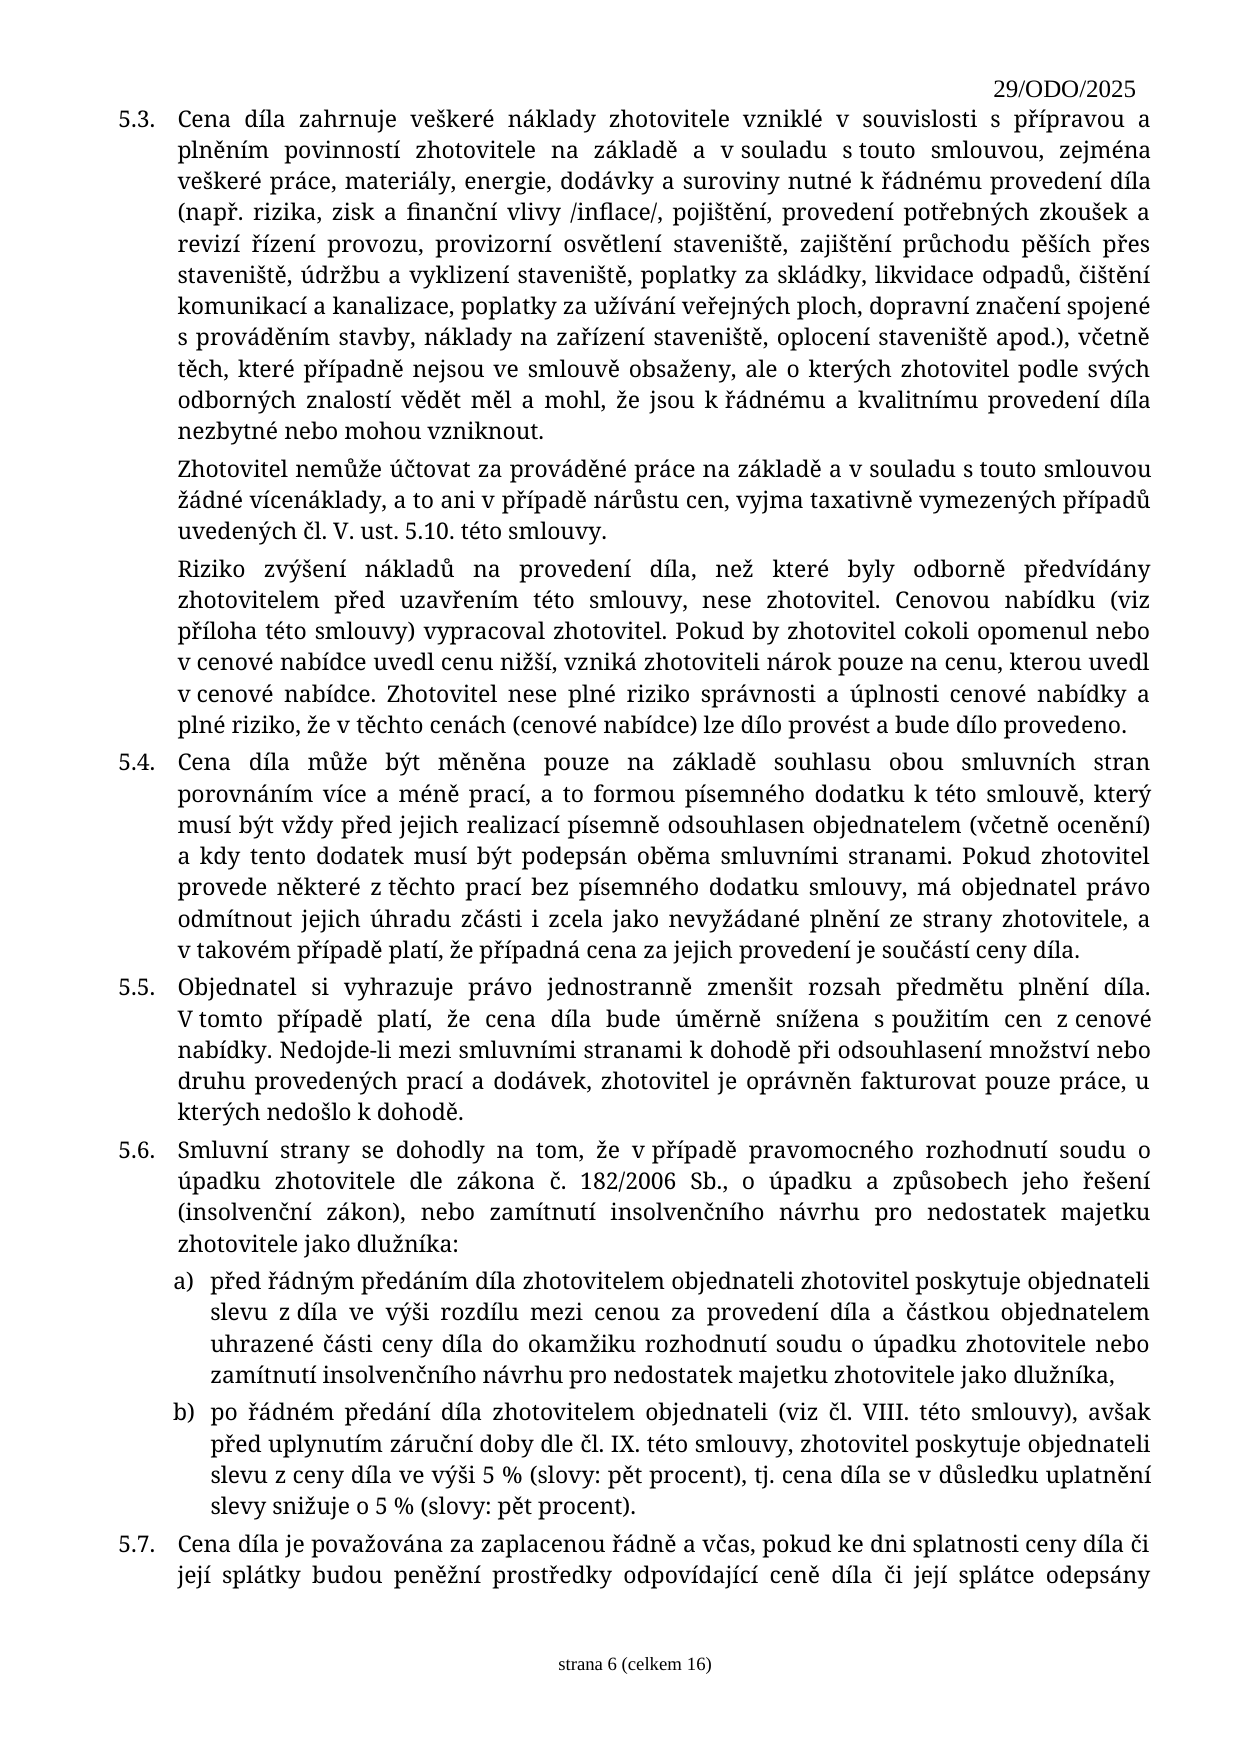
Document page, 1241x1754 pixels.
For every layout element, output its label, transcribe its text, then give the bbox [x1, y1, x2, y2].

text Zhotovitel nemůže účtovat za prováděné práce na základě a v souladu s touto smlouvou žádné vícenáklady, a to ani v případě nárůstu cen, vyjma taxativně vymezených případů uvedených čl. V. ust. 5.10. této smlouvy. [177, 452, 1152, 546]
list Smluvní strany se dohodly na tom, že v případě pravomocného rozhodnutí soudu o úpadku zhotovitele dle zákona č. 182/2006 Sb., o úpadku a způsobech jeho řešení (insolvenční zákon), nebo zamítnutí insolvenčního návrhu pro nedostatek majetku zhotovitele jako dlužníka: [118, 1134, 1152, 1259]
list Cena díla zahrnuje veškeré náklady zhotovitele vzniklé v souvislosti s přípravou a plněním povinností zhotovitele na základě a v souladu s touto smlouvou, zejména veškeré práce, materiály, energie, dodávky a suroviny nutné k řádnému provedení díla (např. rizika, zisk a finanční vlivy /inflace/, pojištění, provedení potřebných zkoušek a revizí řízení provozu, provizorní osvětlení staveniště, zajištění průchodu pěších přes staveniště, údržbu a vyklizení staveniště, poplatky za skládky, likvidace odpadů, čištění komunikací a kanalizace, poplatky za užívání veřejných ploch, dopravní značení spojené s prováděním stavby, náklady na zařízení staveniště, oplocení staveniště apod.), včetně těch, které případně nejsou ve smlouvě obsaženy, ale o kterých zhotovitel podle svých odborných znalostí vědět měl a mohl, že jsou k řádnému a kvalitnímu provedení díla nezbytné nebo mohou vzniknout. [118, 102, 1152, 446]
list Cena díla může být měněna pouze na základě souhlasu obou smluvních stran porovnáním více a méně prací, a to formou písemného dodatku k této smlouvě, který musí být vždy před jejich realizací písemně odsouhlasen objednatelem (včetně ocenění) a kdy tento dodatek musí být podepsán oběma smluvními stranami. Pokud zhotovitel provede některé z těchto prací bez písemného dodatku smlouvy, má objednatel právo odmítnout jejich úhradu zčásti i zcela jako nevyžádané plnění ze strany zhotovitele, a v takovém případě platí, že případná cena za jejich provedení je součástí ceny díla. [118, 746, 1152, 965]
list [118, 1527, 1152, 1590]
list Objednatel si vyhrazuje právo jednostranně zmenšit rozsah předmětu plnění díla. V tomto případě platí, že cena díla bude úměrně snížena s použitím cen z cenové nabídky. Nedojde-li mezi smluvními stranami k dohodě při odsouhlasení množství nebo druhu provedených prací a dodávek, zhotovitel je oprávněn fakturovat pouze práce, u kterých nedošlo k dohodě. [118, 971, 1152, 1127]
list po řádném předání díla zhotovitelem objednateli (viz čl. VIII. této smlouvy), avšak před uplynutím záruční doby dle čl. IX. této smlouvy, zhotovitel poskytuje objednateli slevu z ceny díla ve výši 5 % (slovy: pět procent), tj. cena díla se v důsledku uplatnění slevy snižuje o 5 % (slovy: pět procent). [173, 1396, 1152, 1521]
text Riziko zvýšení nákladů na provedení díla, než které byly odborně předvídány zhotovitelem před uzavřením této smlouvy, nese zhotovitel. Cenovou nabídku (viz příloha této smlouvy) vypracoval zhotovitel. Pokud by zhotovitel cokoli opomenul nebo v cenové nabídce uvedl cenu nižší, vzniká zhotoviteli nárok pouze na cenu, kterou uvedl v cenové nabídce. Zhotovitel nese plné riziko správnosti a úplnosti cenové nabídky a plné riziko, že v těchto cenách (cenové nabídce) lze dílo provést a bude dílo provedeno. [177, 552, 1152, 740]
list před řádným předáním díla zhotovitelem objednateli zhotovitel poskytuje objednateli slevu z díla ve výši rozdílu mezi cenou za provedení díla a částkou objednatelem uhrazené části ceny díla do okamžiku rozhodnutí soudu o úpadku zhotovitele nebo zamítnutí insolvenčního návrhu pro nedostatek majetku zhotovitele jako dlužníka, [173, 1265, 1152, 1390]
